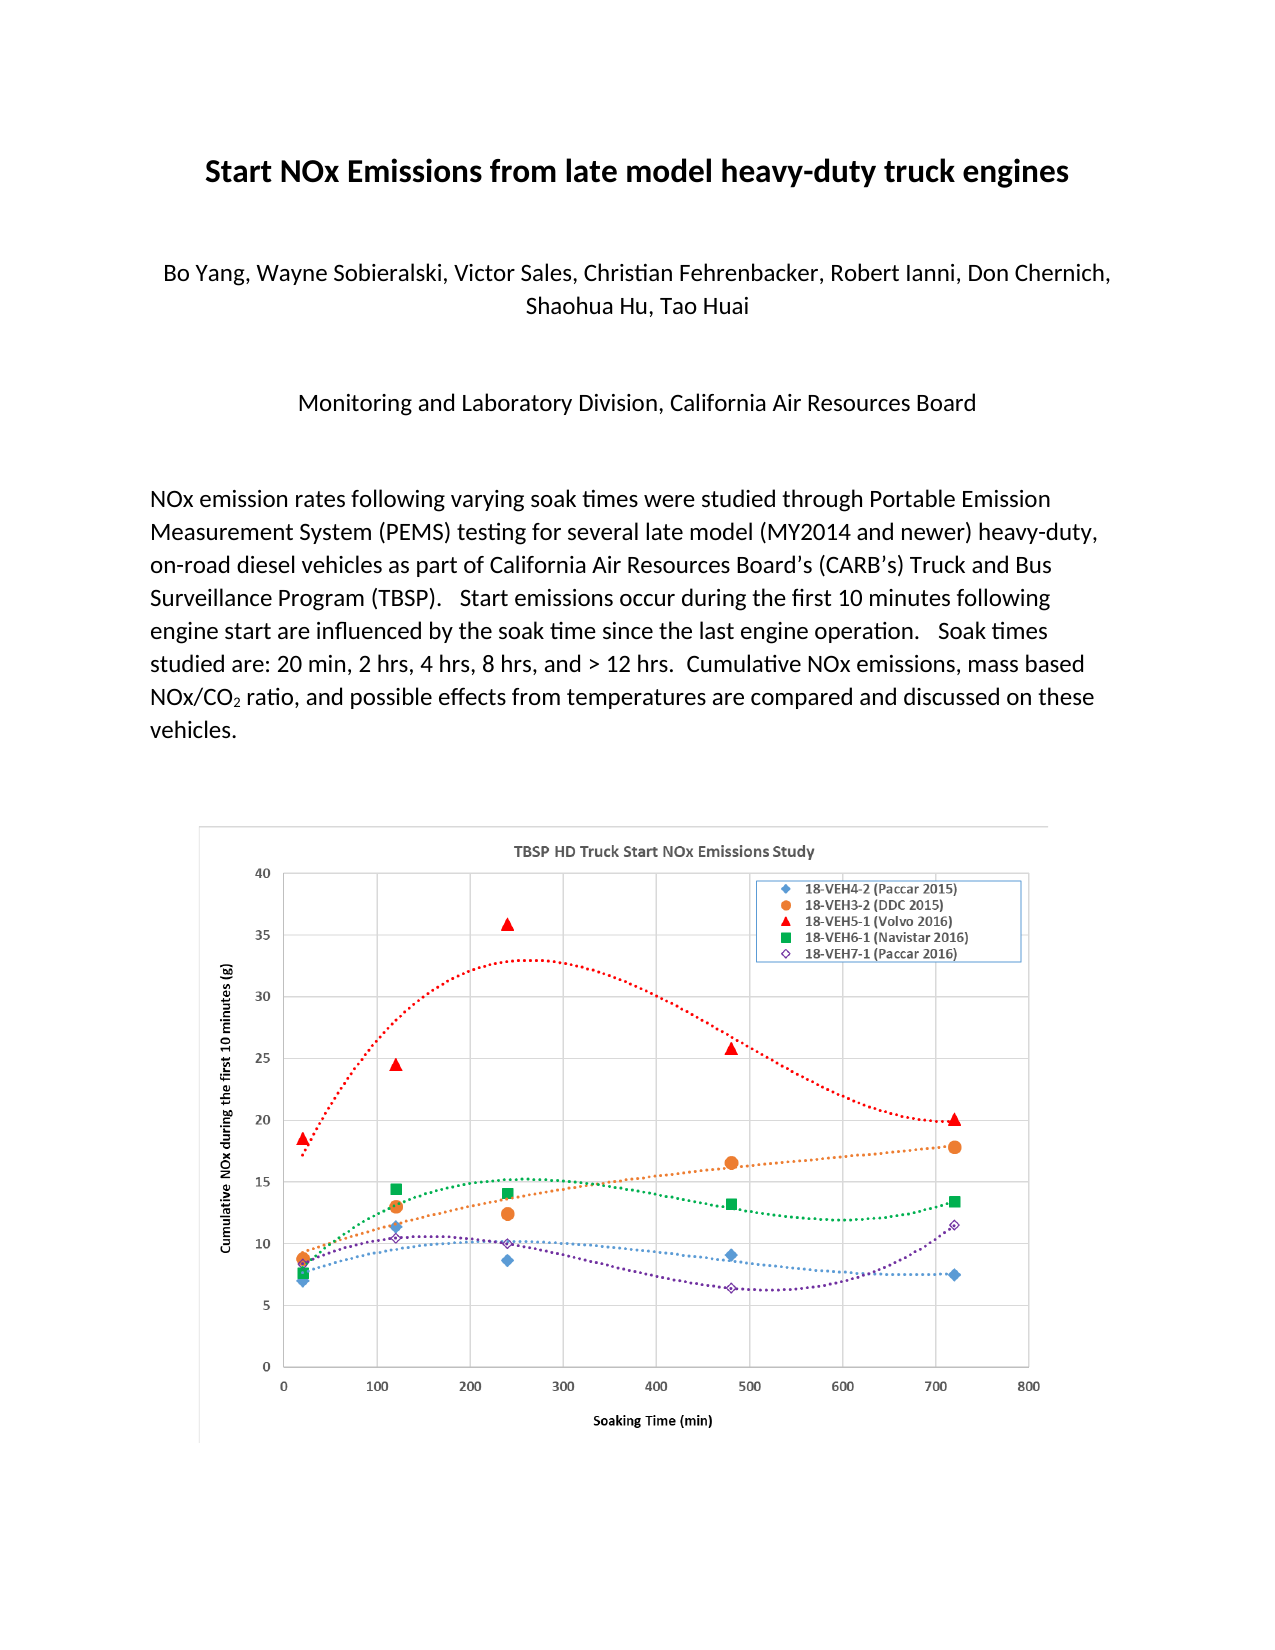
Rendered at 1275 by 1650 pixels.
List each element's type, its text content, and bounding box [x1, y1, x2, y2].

text Bo Yang, Wayne Sobieralski, Victor Sales, Christian Fehrenbacker, Robert Ianni, Don Chernich, Shaohua Hu, Tao Huai [150, 257, 1125, 321]
picture [198, 826, 1047, 1442]
text Start NOx Emissions from late model heavy-duty truck engines [150, 150, 1125, 191]
text NOx emission rates following varying soak times were studied through Portable Emission Measurement System (PEMS) testing for several late model (MY2014 and newer) heavy-duty, on-road diesel vehicles as part of California Air Resources Board’s (CARB’s) Truck and Bus Surveillance Program (TBSP). Start emissions occur during the first 10 minutes following engine start are influenced by the soak time since the last engine operation. Soak times studied are: 20 min, 2 hrs, 4 hrs, 8 hrs, and > 12 hrs. Cumulative NOx emissions, mass based NOx/CO2 ratio, and possible effects from temperatures are compared and discussed on these vehicles. [150, 483, 1125, 744]
text Monitoring and Laboratory Division, California Air Resources Board [150, 387, 1125, 417]
